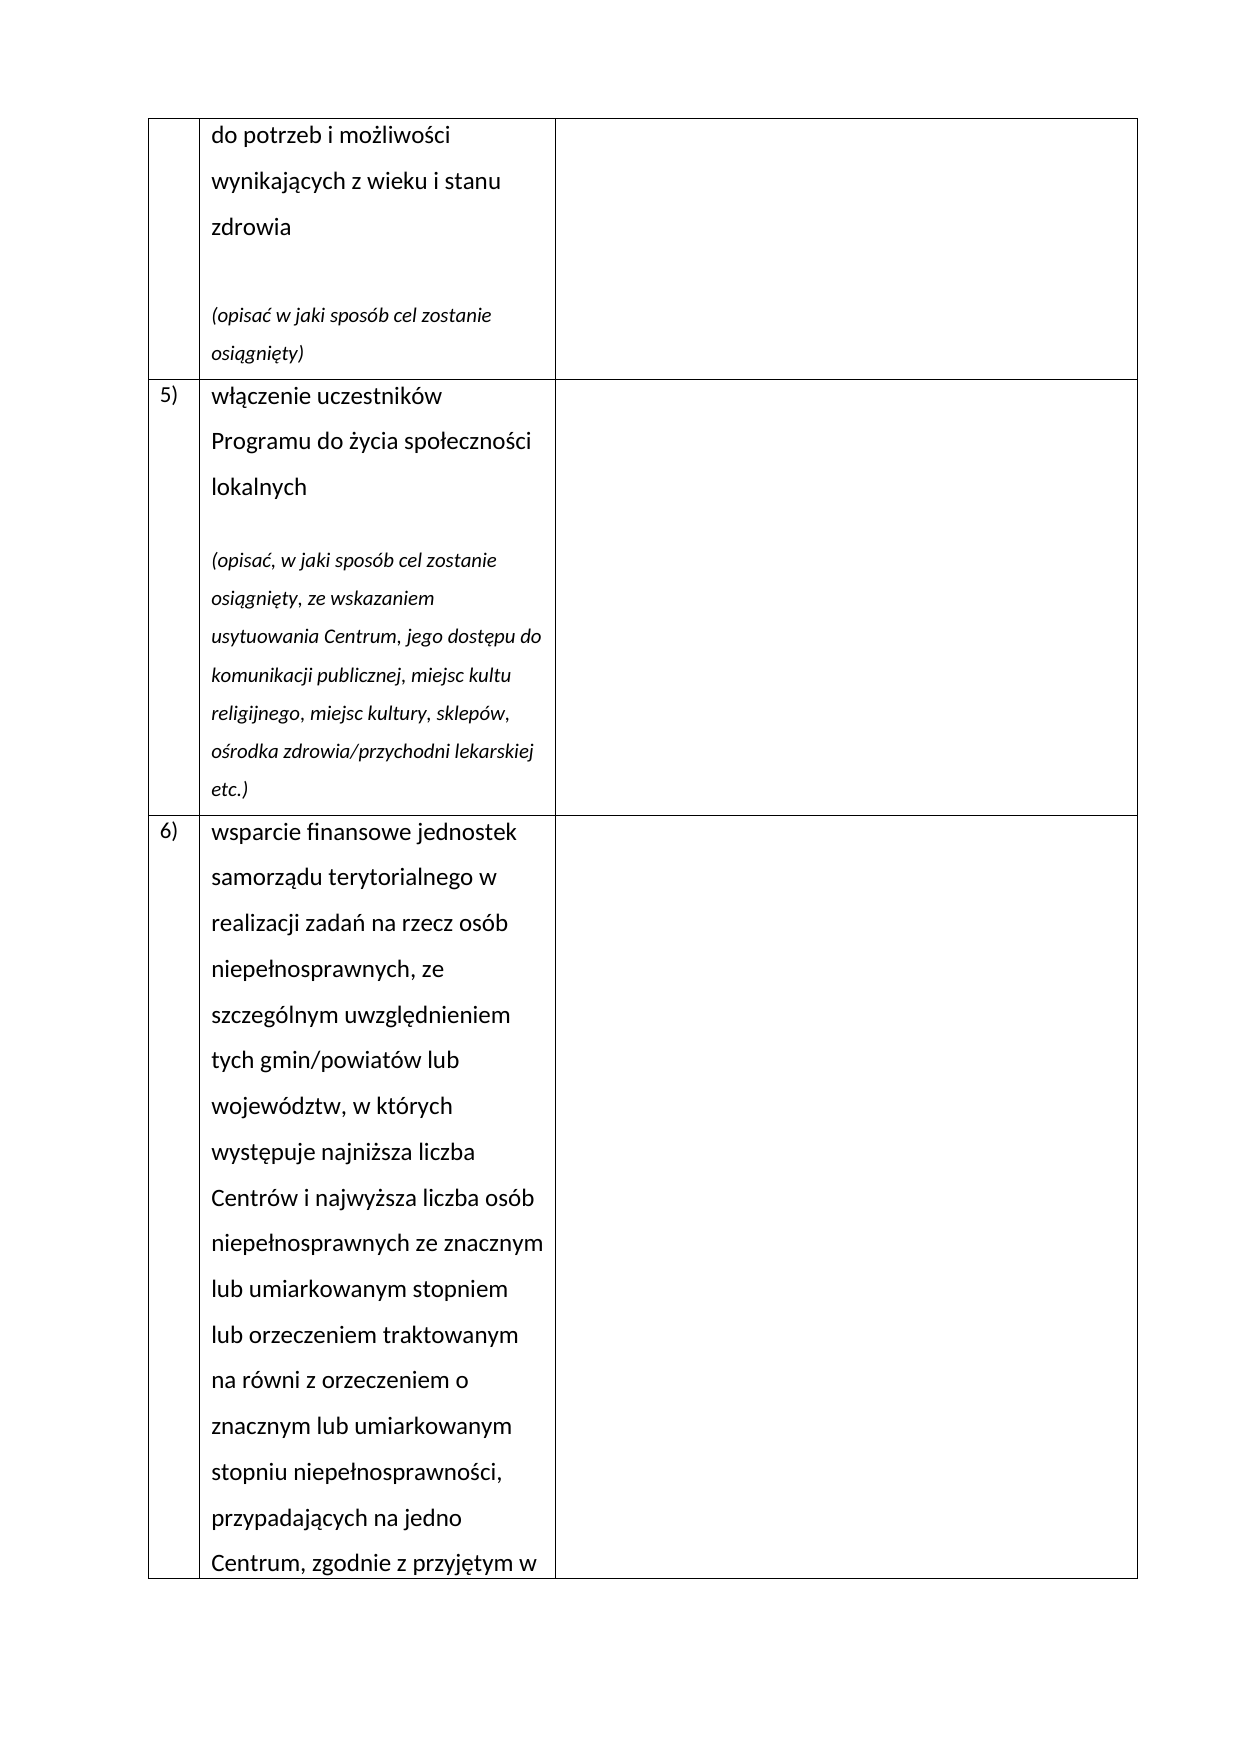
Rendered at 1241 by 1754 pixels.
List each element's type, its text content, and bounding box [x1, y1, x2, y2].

table_cell [556, 380, 1137, 815]
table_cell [200, 119, 555, 379]
table_cell [556, 816, 1137, 1578]
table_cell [200, 816, 555, 1578]
table_cell 6) [149, 816, 199, 1578]
table_cell 5) [149, 380, 199, 815]
table_cell włączenie uczestników Programu do życia społeczności lokalnych (opisać, w jaki sposób cel zostanie osiągnięty, ze wskazaniem usytuowania Centrum, jego dostępu do komunikacji publicznej, miejsc kultu religijnego, miejsc kultury, sklepów, ośrodka zdrowia/przychodni lekarskiej etc.) [200, 380, 555, 815]
table_cell 4) [149, 119, 199, 379]
table_cell [556, 119, 1137, 379]
